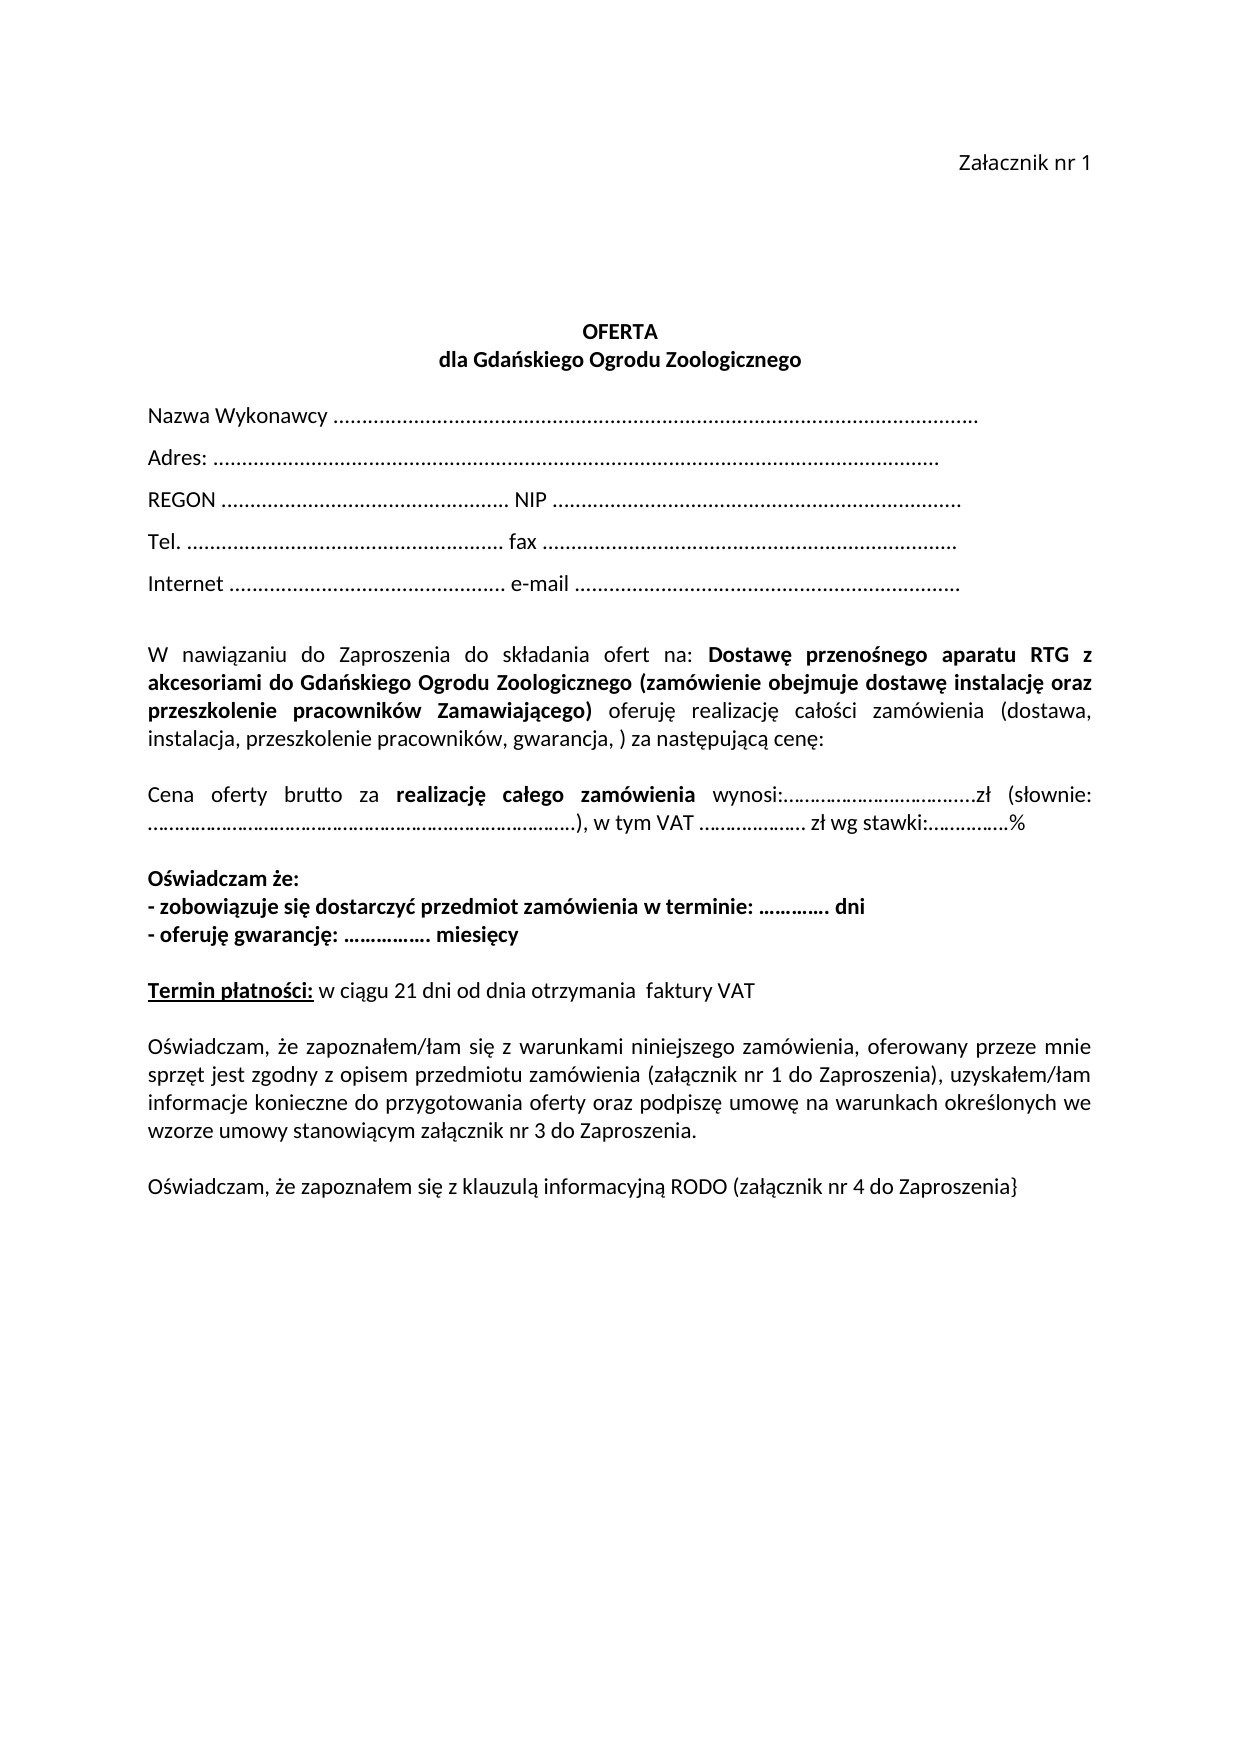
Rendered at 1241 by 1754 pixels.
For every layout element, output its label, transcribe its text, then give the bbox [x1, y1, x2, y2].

text Termin płatności: w ciągu 21 dni od dnia otrzymania faktury VAT [148, 976, 1093, 1004]
text Oświadczam, że zapoznałem się z klauzulą informacyjną RODO (załącznik nr 4 do Zaproszenia} [148, 1172, 1093, 1200]
text Oświadczam że: [148, 864, 1093, 892]
text - zobowiązuje się dostarczyć przedmiot zamówienia w terminie: …………. dni [148, 892, 1093, 920]
text Adres: .............................................................................................................................. [148, 443, 1093, 471]
text W nawiązaniu do Zaproszenia do składania ofert na: Dostawę przenośnego aparatu RTG z akcesoriami do Gdańskiego Ogrodu Zoologicznego (zamówienie obejmuje dostawę instalację oraz przeszkolenie pracowników Zamawiającego) oferuję realizację całości zamówienia (dostawa, instalacja, przeszkolenie pracowników, gwarancja, ) za następującą cenę: [148, 640, 1093, 752]
text Oświadczam, że zapoznałem/łam się z warunkami niniejszego zamówienia, oferowany przeze mnie sprzęt jest zgodny z opisem przedmiotu zamówienia (załącznik nr 1 do Zaproszenia), uzyskałem/łam informacje konieczne do przygotowania oferty oraz podpiszę umowę na warunkach określonych we wzorze umowy stanowiącym załącznik nr 3 do Zaproszenia. [148, 1032, 1093, 1144]
text dla Gdańskiego Ogrodu Zoologicznego [148, 345, 1093, 373]
text Załacznik nr 1 [148, 148, 1093, 176]
text REGON .................................................. NIP ....................................................................... [148, 485, 1093, 513]
text Nazwa Wykonawcy ................................................................................................................ [148, 401, 1093, 429]
text - oferuję gwarancję: ……………. miesięcy [148, 920, 1093, 948]
text Cena oferty brutto za realizację całego zamówienia wynosi:………………….……….....zł (słownie: ………………………………………………….…………………..), w tym VAT ………..……… zł wg stawki:……..…….% [148, 780, 1093, 836]
text OFERTA [148, 317, 1093, 345]
text Tel. ....................................................... fax ........................................................................ [148, 527, 1093, 555]
text Internet ................................................ e-mail ................................................................... [148, 569, 1093, 597]
